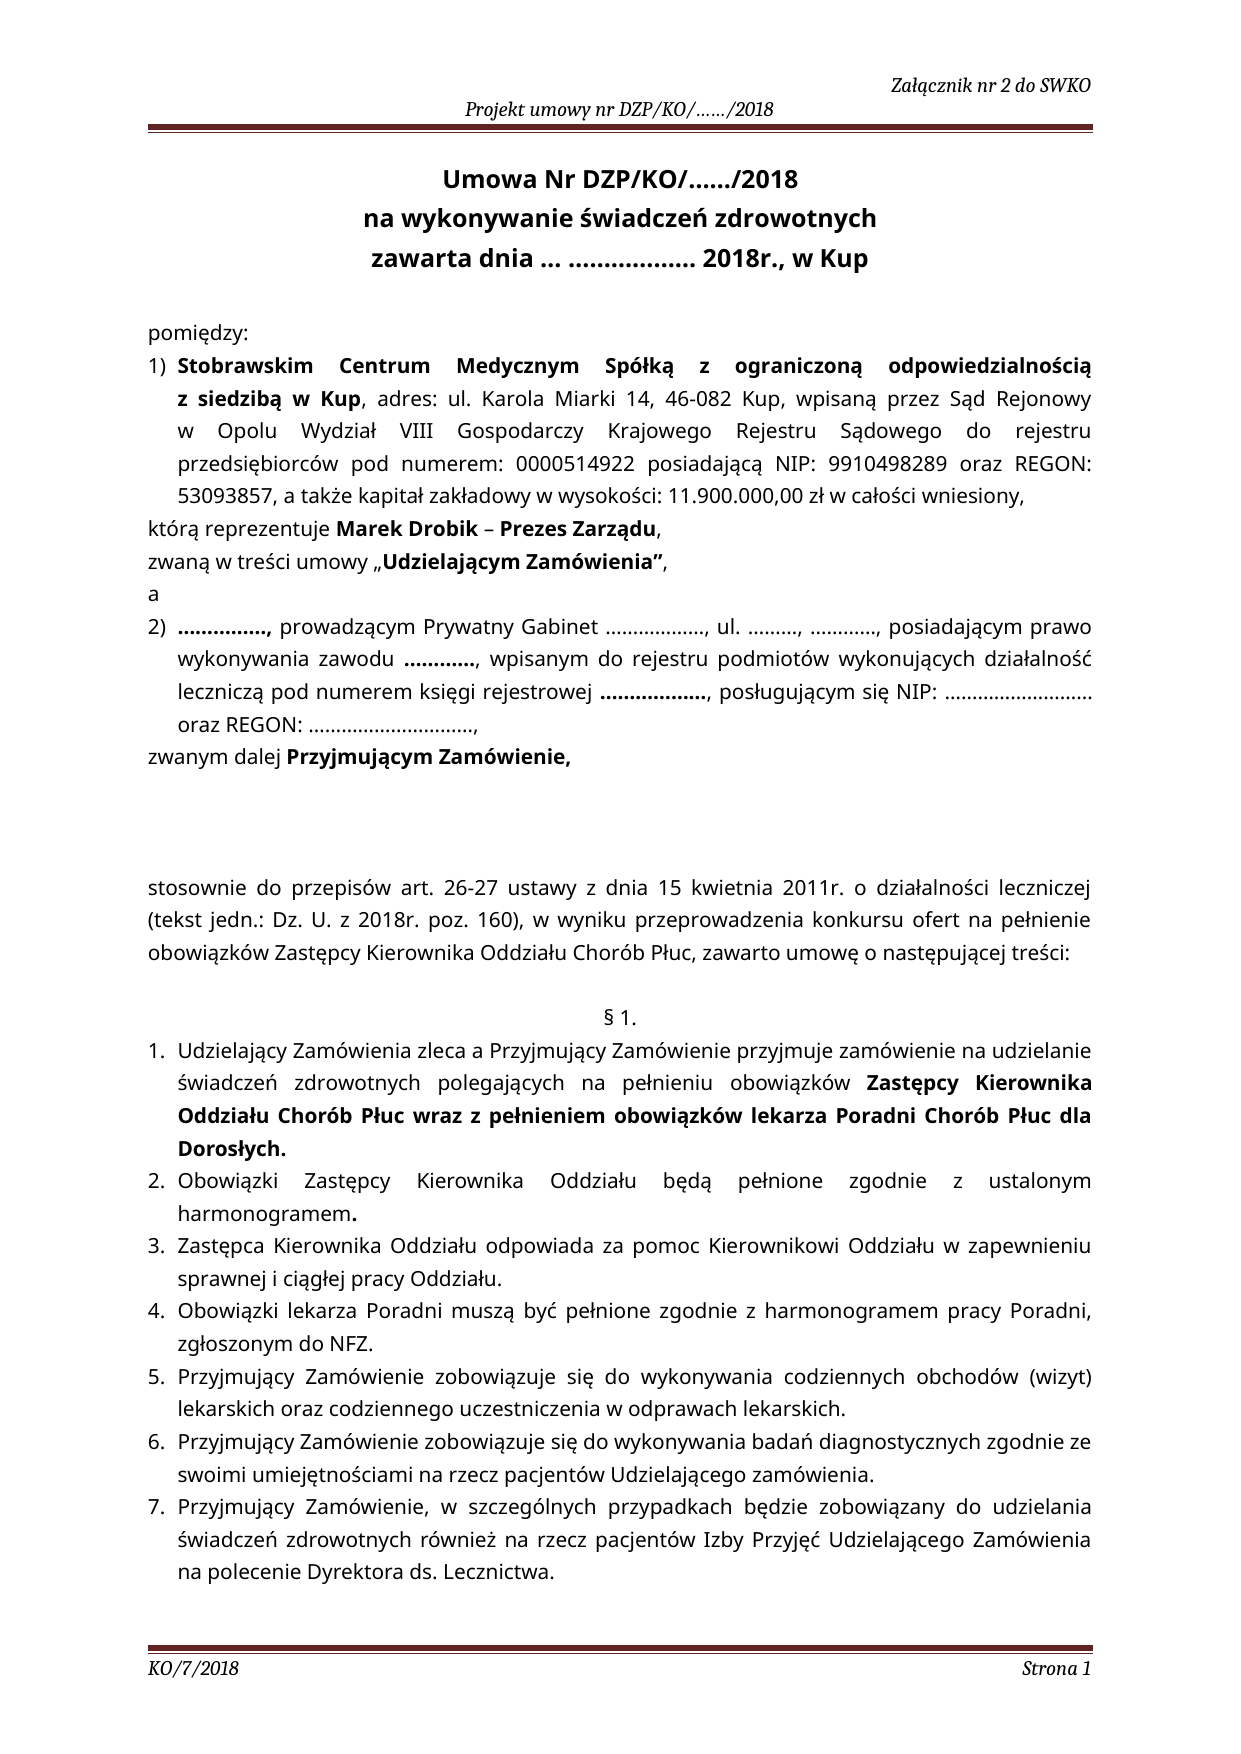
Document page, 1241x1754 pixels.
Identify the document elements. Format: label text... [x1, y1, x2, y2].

list Zastępca Kierownika Oddziału odpowiada za pomoc Kierownikowi Oddziału w zapewnieniu sprawnej i ciągłej pracy Oddziału. [148, 1231, 1093, 1292]
list ……………, prowadzącym Prywatny Gabinet ………………, ul. ………, …………, posiadającym prawo wykonywania zawodu …………, wpisanym do rejestru podmiotów wykonujących działalność leczniczą pod numerem księgi rejestrowej ………………, posługującym się NIP: ……………………… oraz REGON: …………………………, [148, 612, 1093, 738]
list Stobrawskim Centrum Medycznym Spółką z ograniczoną odpowiedzialnością z siedzibą w Kup, adres: ul. Karola Miarki 14, 46-082 Kup, wpisaną przez Sąd Rejonowy w Opolu Wydział VIII Gospodarczy Krajowego Rejestru Sądowego do rejestru przedsiębiorców pod numerem: 0000514922 posiadającą NIP: 9910498289 oraz REGON: 53093857, a także kapitał zakładowy w wysokości: 11.900.000,00 zł w całości wniesiony, [148, 351, 1093, 510]
list Obowiązki Zastępcy Kierownika Oddziału będą pełnione zgodnie z ustalonym harmonogramem. [148, 1166, 1093, 1227]
text a [148, 579, 1093, 608]
text na wykonywanie świadczeń zdrowotnych [148, 201, 1093, 235]
list Przyjmujący Zamówienie, w szczególnych przypadkach będzie zobowiązany do udzielania świadczeń zdrowotnych również na rzecz pacjentów Izby Przyjęć Udzielającego Zamówienia na polecenie Dyrektora ds. Lecznictwa. [148, 1492, 1093, 1586]
text Umowa Nr DZP/KO/……/2018 [148, 162, 1093, 196]
text stosownie do przepisów art. 26-27 ustawy z dnia 15 kwietnia 2011r. o działalności leczniczej (tekst jedn.: Dz. U. z 2018r. poz. 160), w wyniku przeprowadzenia konkursu ofert na pełnienie obowiązków Zastępcy Kierownika Oddziału Chorób Płuc, zawarto umowę o następującej treści: [148, 873, 1093, 966]
list Przyjmujący Zamówienie zobowiązuje się do wykonywania codziennych obchodów (wizyt) lekarskich oraz codziennego uczestniczenia w odprawach lekarskich. [148, 1362, 1093, 1423]
list Obowiązki lekarza Poradni muszą być pełnione zgodnie z harmonogramem pracy Poradni, zgłoszonym do NFZ. [148, 1297, 1093, 1358]
list Udzielający Zamówienia zleca a Przyjmujący Zamówienie przyjmuje zamówienie na udzielanie świadczeń zdrowotnych polegających na pełnieniu obowiązków Zastępcy Kierownika Oddziału Chorób Płuc wraz z pełnieniem obowiązków lekarza Poradni Chorób Płuc dla Dorosłych. [148, 1036, 1093, 1162]
text § 1. [148, 1003, 1093, 1032]
text zwanym dalej Przyjmującym Zamówienie, [148, 742, 1093, 771]
text którą reprezentuje Marek Drobik – Prezes Zarządu, [148, 514, 1093, 543]
text zwaną w treści umowy „Udzielającym Zamówienia”, [148, 547, 1093, 575]
text zawarta dnia … ……………… 2018r., w Kup [148, 240, 1093, 274]
text pomiędzy: [148, 318, 1093, 347]
list Przyjmujący Zamówienie zobowiązuje się do wykonywania badań diagnostycznych zgodnie ze swoimi umiejętnościami na rzecz pacjentów Udzielającego zamówienia. [148, 1427, 1093, 1488]
